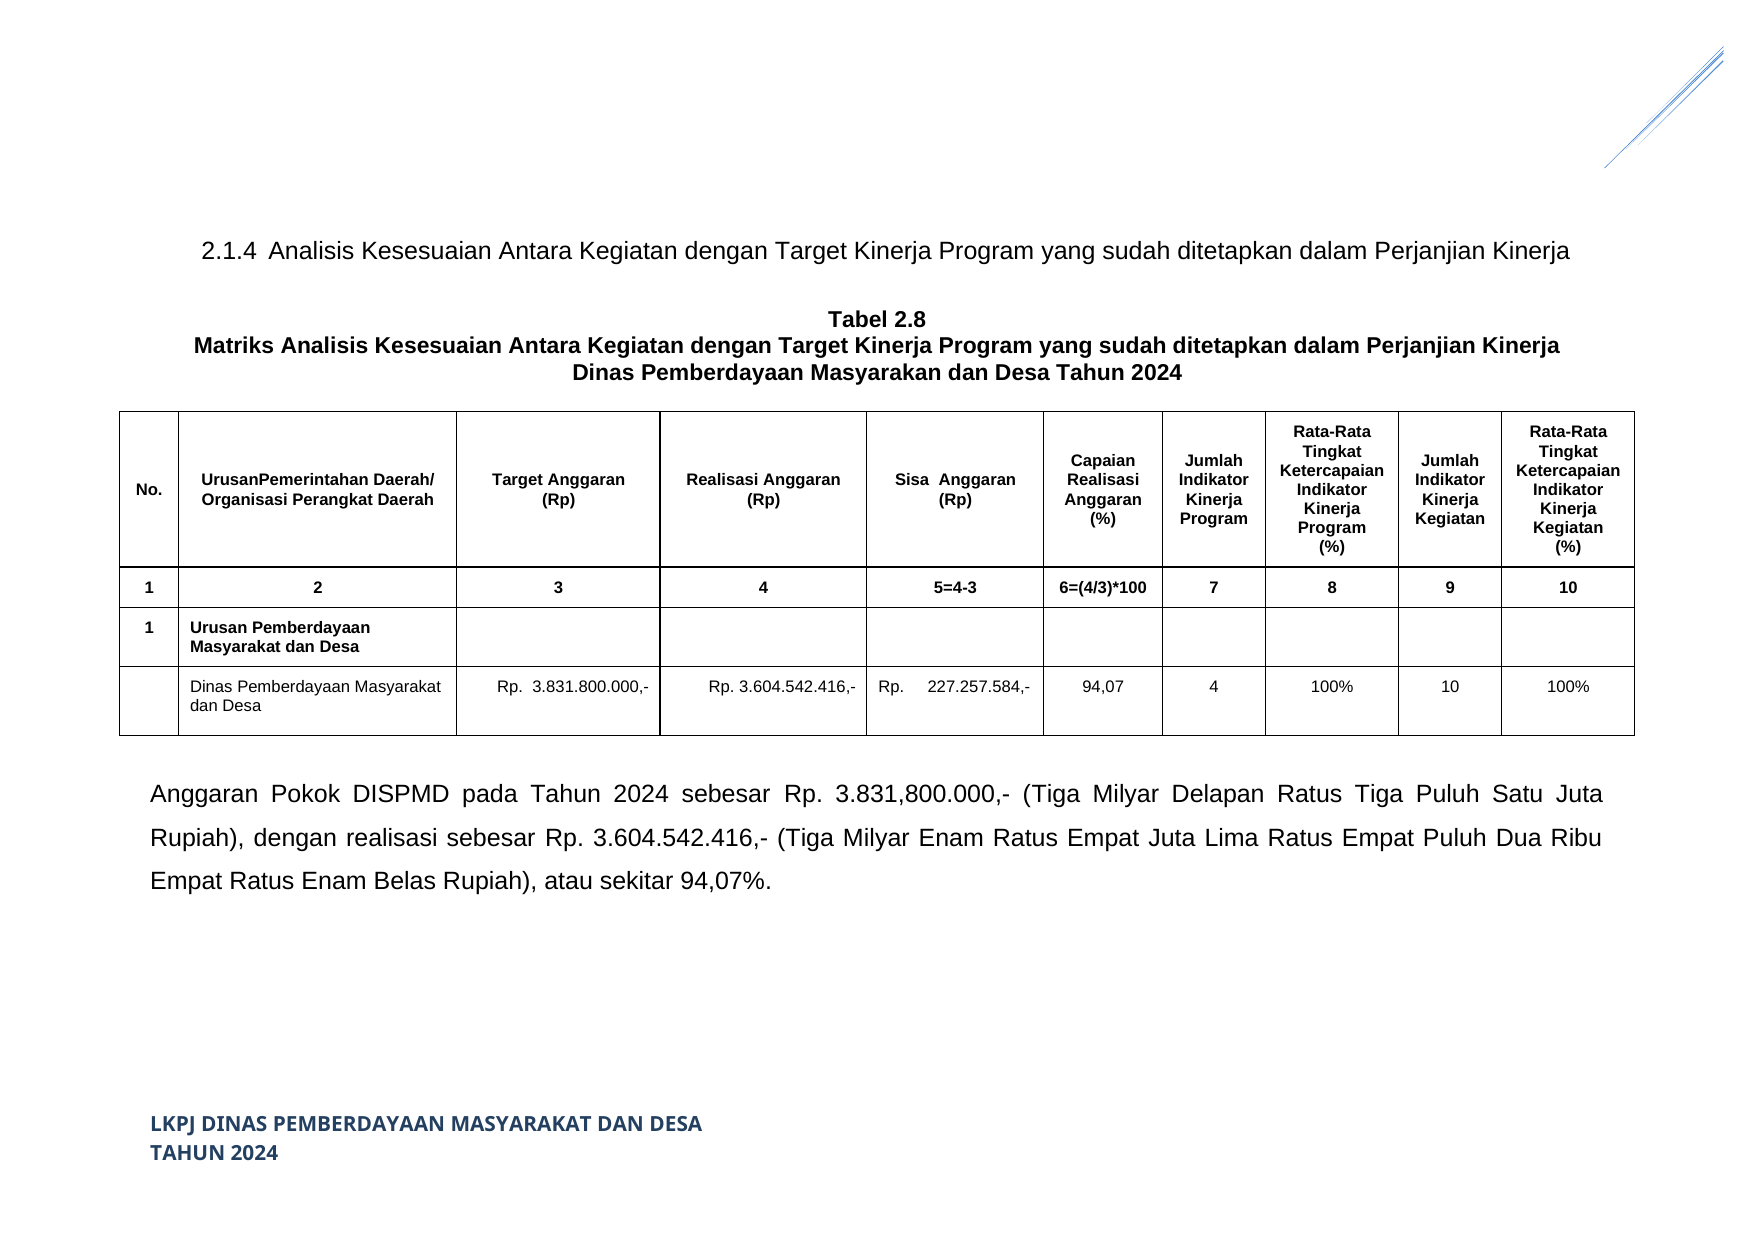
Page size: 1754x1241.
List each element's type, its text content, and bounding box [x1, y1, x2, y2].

table_cell 100% [1266, 667, 1398, 735]
table_cell Urusan Pemberdayaan Masyarakat dan Desa [179, 608, 456, 666]
table_cell [1502, 608, 1634, 666]
table_cell [867, 608, 1043, 666]
table_cell 4 [661, 568, 866, 607]
table_cell 7 [1163, 568, 1265, 607]
table_cell [457, 608, 659, 666]
table_cell 10 [1399, 667, 1501, 735]
text Anggaran Pokok DISPMD pada Tahun 2024 sebesar Rp. 3.831,800.000,- (Tiga Milyar Delapan Ratus Tiga Puluh Satu Juta Rupiah), dengan realisasi sebesar Rp. 3.604.542.416,- (Tiga Milyar Enam Ratus Empat Juta Lima Ratus Empat Puluh Dua Ribu Empat Ratus Enam Belas Rupiah), atau sekitar 94,07%. [150, 779, 1604, 894]
text Matriks Analisis Kesesuaian Antara Kegiatan dengan Target Kinerja Program yang sudah ditetapkan dalam Perjanjian Kinerja [150, 332, 1604, 358]
table_cell 1 [120, 608, 178, 666]
table_header Rata-Rata Tingkat Ketercapaian Indikator Kinerja Program (%) [1266, 412, 1398, 566]
table_header Sisa Anggaran (Rp) [867, 412, 1043, 566]
table_cell 4 [1163, 667, 1265, 735]
table_header Jumlah Indikator Kinerja Program [1163, 412, 1265, 566]
text Tabel 2.8 [150, 306, 1604, 332]
table_cell 9 [1399, 568, 1501, 607]
table_cell Rp. 3.604.542.416,- [661, 667, 866, 735]
table_header Target Anggaran (Rp) [457, 412, 659, 566]
table_cell [120, 667, 178, 735]
table_header Rata-Rata Tingkat Ketercapaian Indikator Kinerja Kegiatan (%) [1502, 412, 1634, 566]
table_cell Rp. 3.831.800.000,- [457, 667, 659, 735]
table_cell 6=(4/3)*100 [1044, 568, 1162, 607]
table_cell 2 [179, 568, 456, 607]
table_cell Dinas Pemberdayaan Masyarakat dan Desa [179, 667, 456, 735]
table_header Jumlah Indikator Kinerja Kegiatan [1399, 412, 1501, 566]
list Analisis Kesesuaian Antara Kegiatan dengan Target Kinerja Program yang sudah ditetapkan dalam Perjanjian Kinerja [201, 236, 1604, 265]
text Dinas Pemberdayaan Masyarakan dan Desa Tahun 2024 [150, 358, 1604, 385]
table_header Capaian Realisasi Anggaran (%) [1044, 412, 1162, 566]
table_header Realisasi Anggaran (Rp) [661, 412, 866, 566]
table_cell Rp. 227.257.584,- [867, 667, 1043, 735]
table_cell 5=4-3 [867, 568, 1043, 607]
table_cell 8 [1266, 568, 1398, 607]
table_cell [1163, 608, 1265, 666]
table_header UrusanPemerintahan Daerah/ Organisasi Perangkat Daerah [179, 412, 456, 566]
table_cell 94,07 [1044, 667, 1162, 735]
table_cell [1399, 608, 1501, 666]
table_cell [1044, 608, 1162, 666]
table_header No. [120, 412, 178, 566]
table_cell 100% [1502, 667, 1634, 735]
table_cell 8 [1603, 46, 1725, 169]
table_cell 1 [120, 568, 178, 607]
table_cell 3 [457, 568, 659, 607]
table_cell [1266, 608, 1398, 666]
table_cell 10 [1502, 568, 1634, 607]
table_cell [661, 608, 866, 666]
